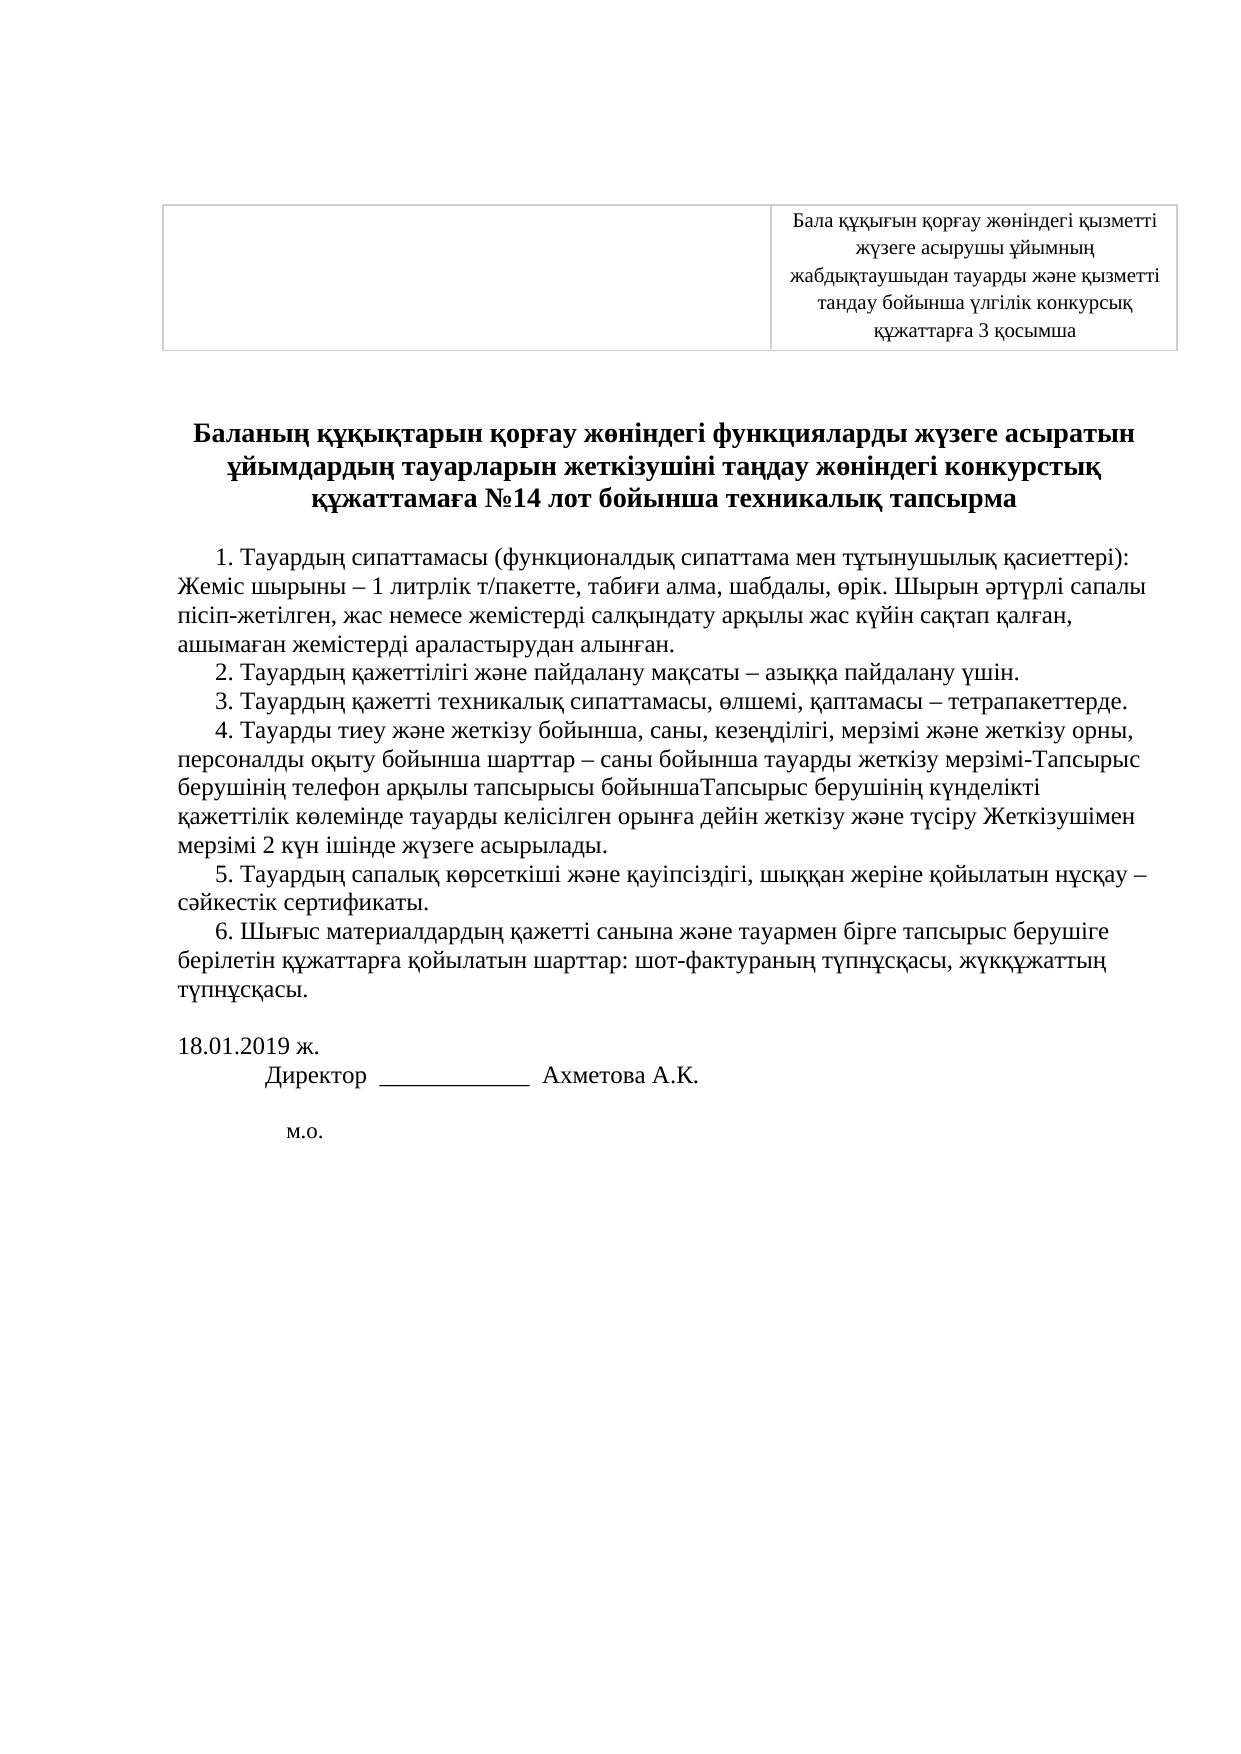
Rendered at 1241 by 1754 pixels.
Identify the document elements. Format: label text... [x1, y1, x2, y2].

subtitle Баланың құқықтарын қорғау жөніндегі функцияларды жүзеге асыратын ұйымдардың тауарларын жеткізушіні таңдау жөніндегі конкурстық құжаттамаға №14 лот бойынша техникалық тапсырма [177, 416, 1152, 513]
text м.о. [177, 1117, 1152, 1144]
text 1. Тауардың сипаттамасы (функционалдық сипаттама мен тұтынушылық қасиеттері): Жеміс шырыны – 1 литрлік т/пакетте, табиғи алма, шабдалы, өрік. Шырын әртүрлі сапалы пісіп-жетілген, жас немесе жемістерді салқындату арқылы жас күйін сақтап қалған, ашымаған жемістерді араластырудан алынған. 2. Тауардың қажеттілігі және пайдалану мақсаты – азыққа пайдалану үшін. 3. Тауардың қажетті техникалық сипаттамасы, өлшемі, қаптамасы – тетрапакеттерде. [177, 542, 1152, 715]
table_header [164, 206, 770, 349]
text 18.01.2019 ж. Директор ____________ Ахметова А.К. [177, 1031, 1152, 1089]
table_header Бала құқығын қорғау жөніндегі қызметті жүзеге асырушы ұйымның жабдықтаушыдан тауарды және қызметті тандау бойынша үлгілік конкурсық құжаттарға 3 қосымша [772, 206, 1176, 349]
text 4. Тауарды тиеу және жеткізу бойынша, саны, кезеңділігі, мерзімі және жеткізу орны, персоналды оқыту бойынша шарттар – саны бойынша тауарды жеткізу мерзімі-Тапсырыс берушінің телефон арқылы тапсырысы бойыншаТапсырыс берушінің күнделікті қажеттілік көлемінде тауарды келісілген орынға дейін жеткізу және түсіру Жеткізушімен мерзімі 2 күн ішінде жүзеге асырылады. 5. Тауардың сапалық көрсеткіші және қауіпсіздігі, шыққан жеріне қойылатын нұсқау – сәйкестік сертификаты. 6. Шығыс материалдардың қажетті санына және тауармен бірге тапсырыс берушіге берілетін құжаттарға қойылатын шарттар: шот-фактураның түпнұсқасы, жүкқұжаттың түпнұсқасы. [177, 715, 1152, 1031]
